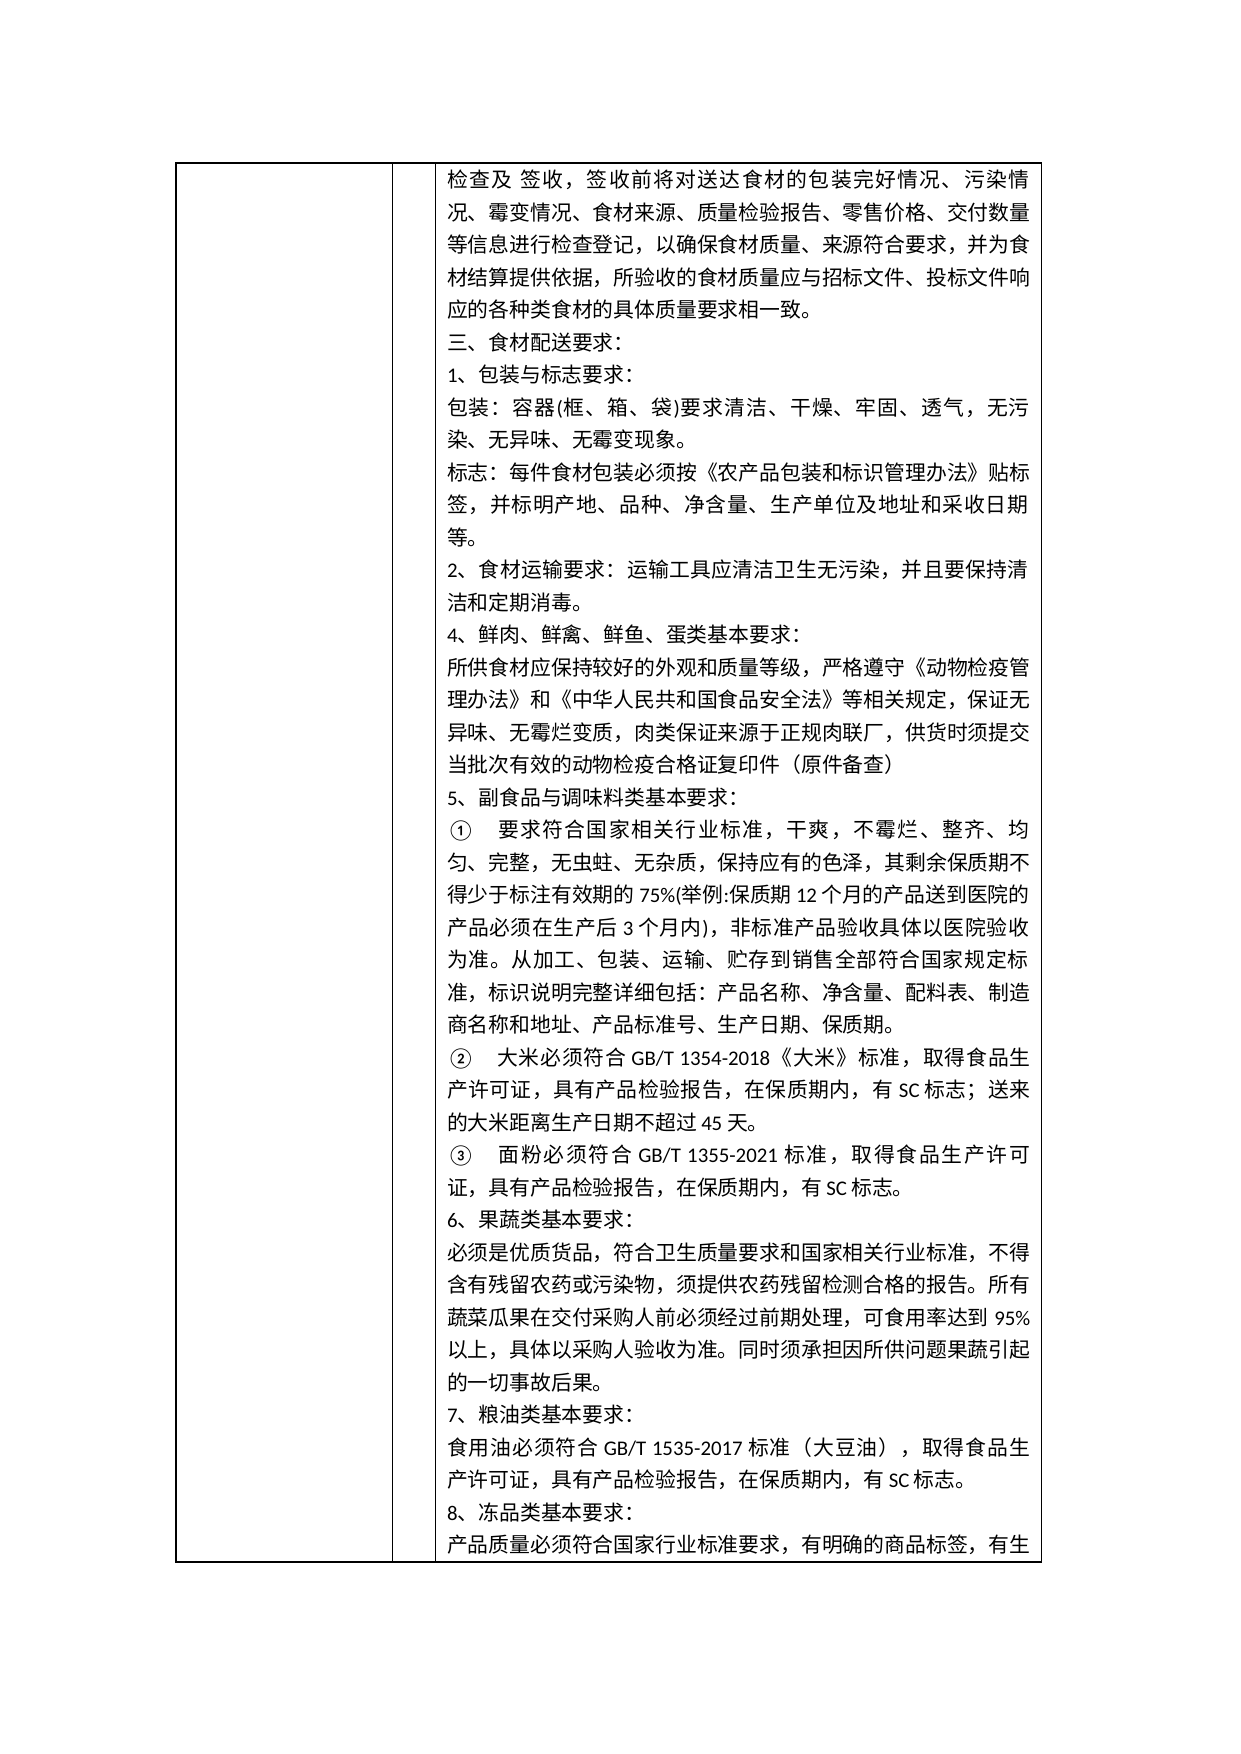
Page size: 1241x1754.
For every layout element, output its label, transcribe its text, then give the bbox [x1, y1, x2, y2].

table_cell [436, 164, 1041, 1561]
table_cell 1 [393, 164, 435, 1561]
table_cell [177, 164, 392, 1561]
